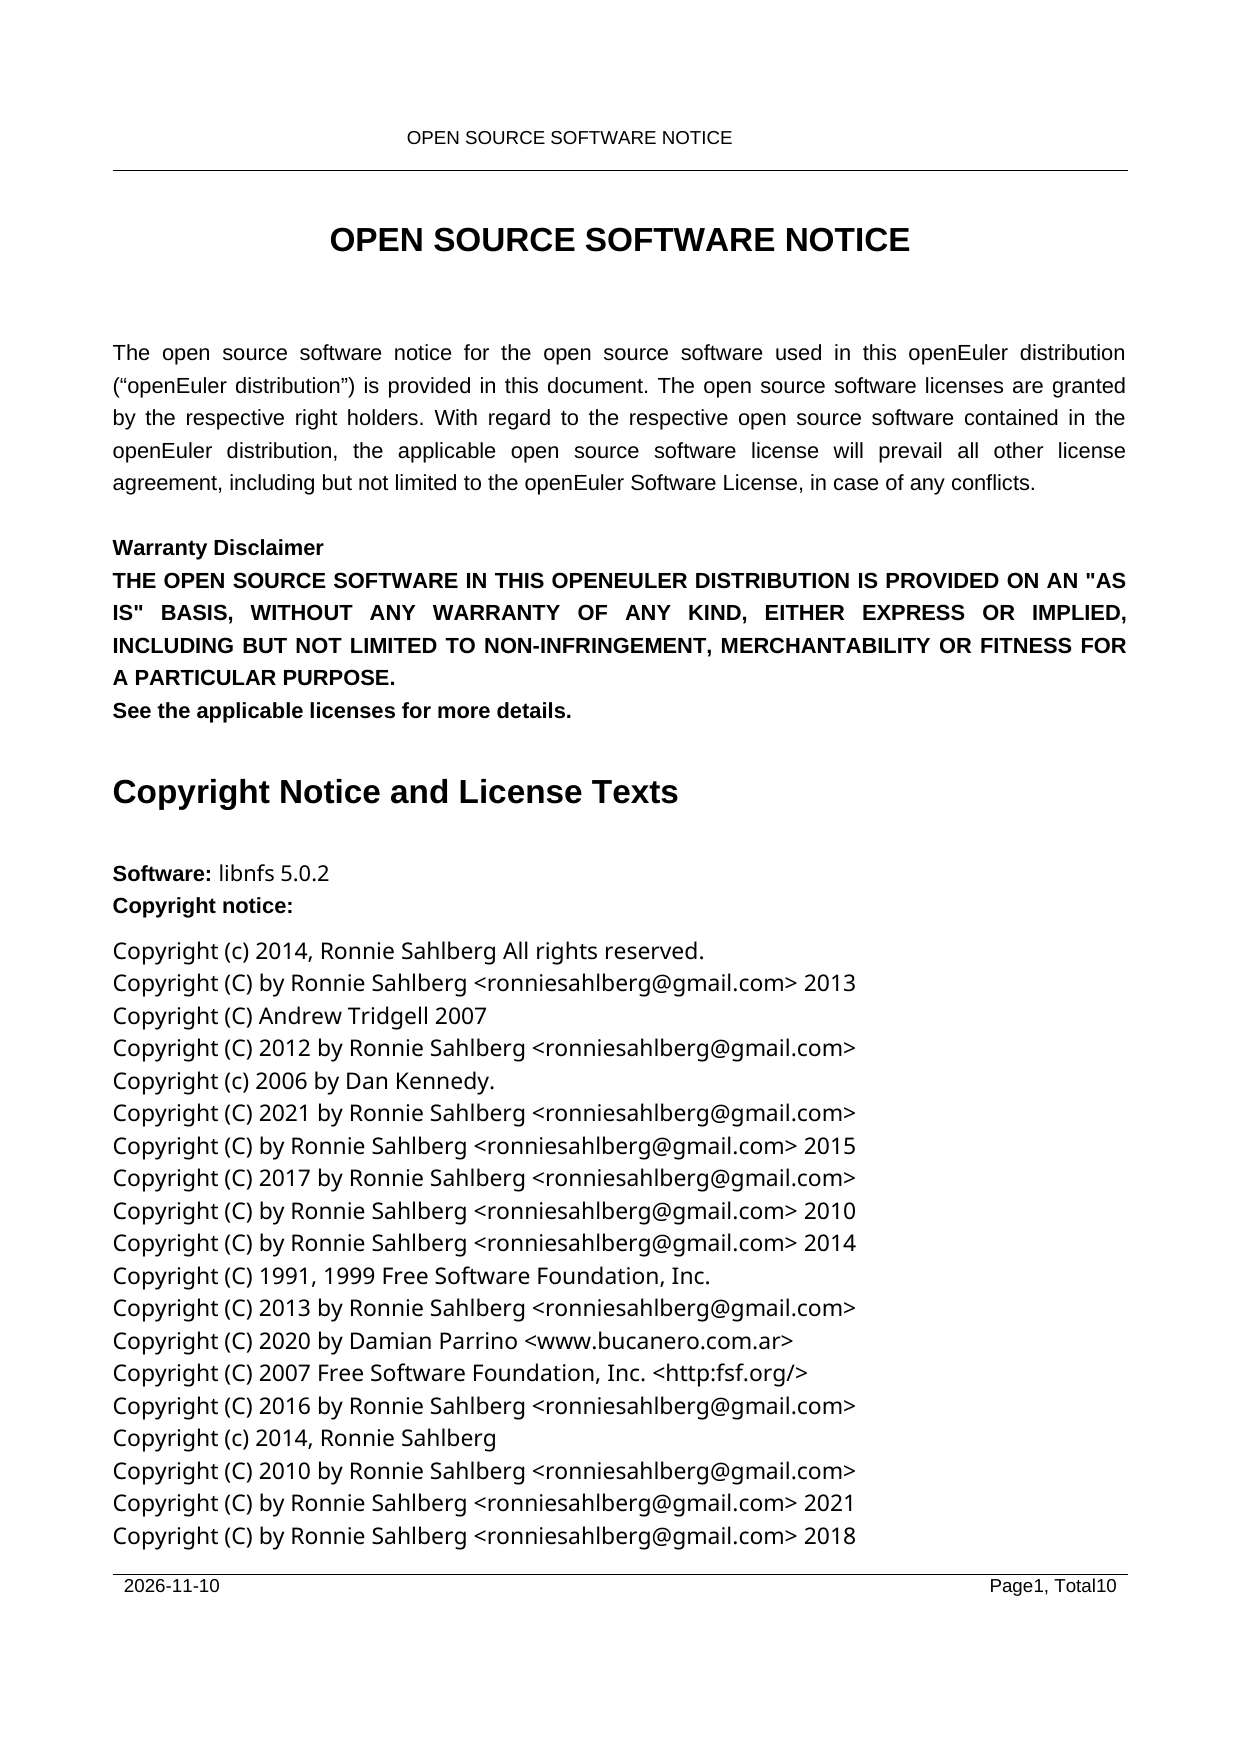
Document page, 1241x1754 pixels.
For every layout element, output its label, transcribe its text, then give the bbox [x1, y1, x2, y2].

text OPEN SOURCE SOFTWARE NOTICE [112, 206, 1128, 271]
title Software: libnfs 5.0.2 [112, 856, 1128, 889]
text The open source software notice for the open source software used in this openEuler distribution (“openEuler distribution”) is provided in this document. The open source software licenses are granted by the respective right holders. With regard to the respective open source software contained in the openEuler distribution, the applicable open source software license will prevail all other license agreement, including but not limited to the openEuler Software License, in case of any conflicts. [112, 336, 1128, 499]
text Copyright Notice and License Texts [112, 759, 1128, 824]
text THE OPEN SOURCE SOFTWARE IN THIS OPENEULER DISTRIBUTION IS PROVIDED ON AN "AS IS" BASIS, WITHOUT ANY WARRANTY OF ANY KIND, EITHER EXPRESS OR IMPLIED, INCLUDING BUT NOT LIMITED TO NON-INFRINGEMENT, MERCHANTABILITY OR FITNESS FOR A PARTICULAR PURPOSE. See the applicable licenses for more details. [112, 564, 1128, 726]
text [112, 934, 1128, 1551]
text Warranty Disclaimer [112, 531, 1128, 564]
text Copyright notice: [112, 889, 1128, 921]
